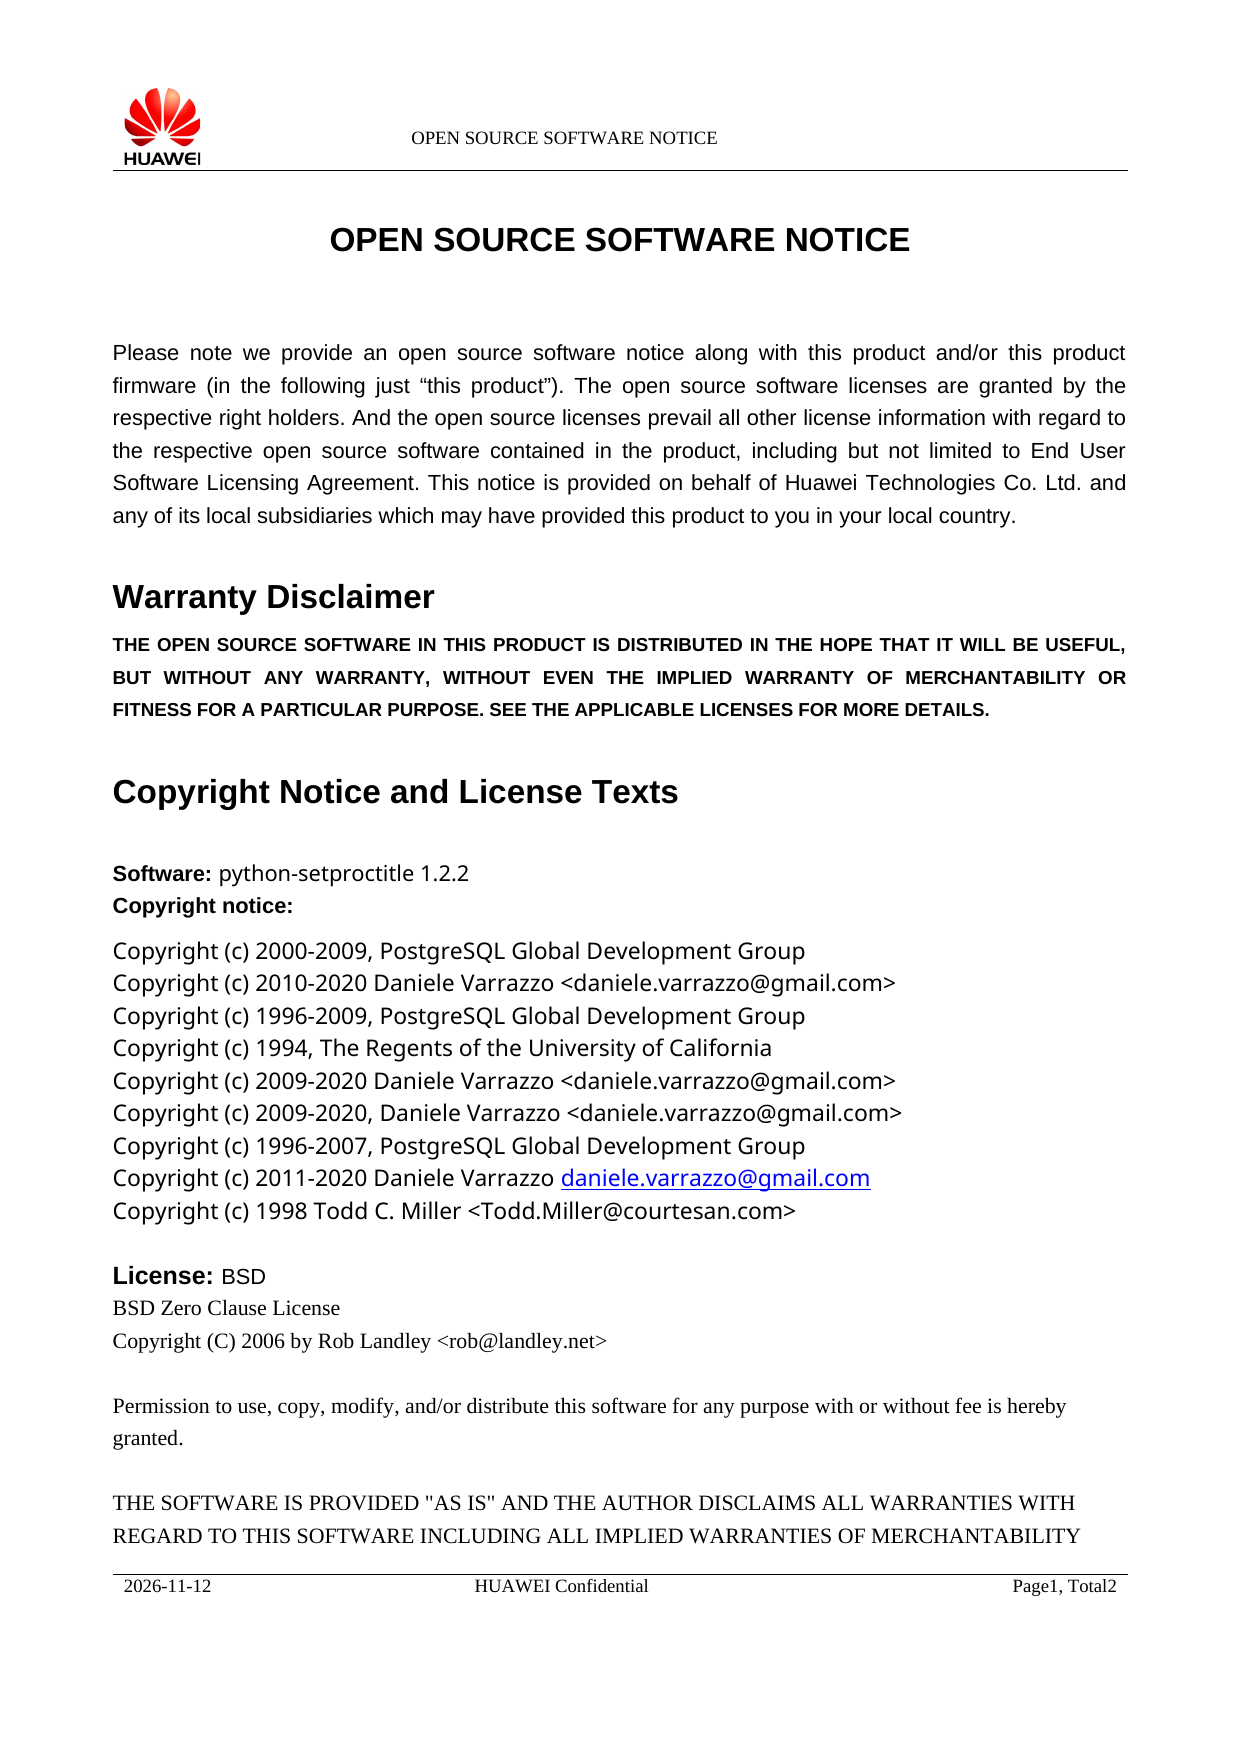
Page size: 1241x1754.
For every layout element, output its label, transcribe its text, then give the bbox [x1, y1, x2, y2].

title Software: python-setproctitle 1.2.2 [112, 856, 1128, 889]
text OPEN SOURCE SOFTWARE NOTICE [112, 206, 1128, 271]
picture [124, 88, 201, 165]
text Please note we provide an open source software notice along with this product and/or this product firmware (in the following just “this product”). The open source software licenses are granted by the respective right holders. And the open source licenses prevail all other license information with regard to the respective open source software contained in the product, including but not limited to End User Software Licensing Agreement. This notice is provided on behalf of Huawei Technologies Co. Ltd. and any of its local subsidiaries which may have provided this product to you in your local country. [112, 336, 1128, 531]
text Copyright (c) 1998 Todd C. Miller <Todd.Miller@courtesan.com> [112, 1194, 1128, 1259]
text The open source software in this product is distributed in the hope that it will be useful, but WITHOUT ANY WARRANTY, without even the implied warranty of MERCHANTABILITY or FITNESS FOR A PARTICULAR PURPOSE. See the applicable licenses for more details. [112, 629, 1128, 726]
text Copyright Notice and License Texts [112, 759, 1128, 824]
text Warranty Disclaimer [112, 564, 1128, 629]
text Copyright notice: [112, 889, 1128, 921]
text License: BSD [112, 1259, 1128, 1291]
text Copyright (c) 2000-2009, PostgreSQL Global Development Group Copyright (c) 2010-2020 Daniele Varrazzo <daniele.varrazzo@gmail.com> Copyright (c) 1996-2009, PostgreSQL Global Development Group Copyright (c) 1994, The Regents of the University of California Copyright (c) 2009-2020 Daniele Varrazzo <daniele.varrazzo@gmail.com> Copyright (c) 2009-2020, Daniele Varrazzo <daniele.varrazzo@gmail.com> Copyright (c) 1996-2007, PostgreSQL Global Development Group Copyright (c) 2011-2020 Daniele Varrazzo daniele.varrazzo@gmail.com [112, 934, 1128, 1194]
